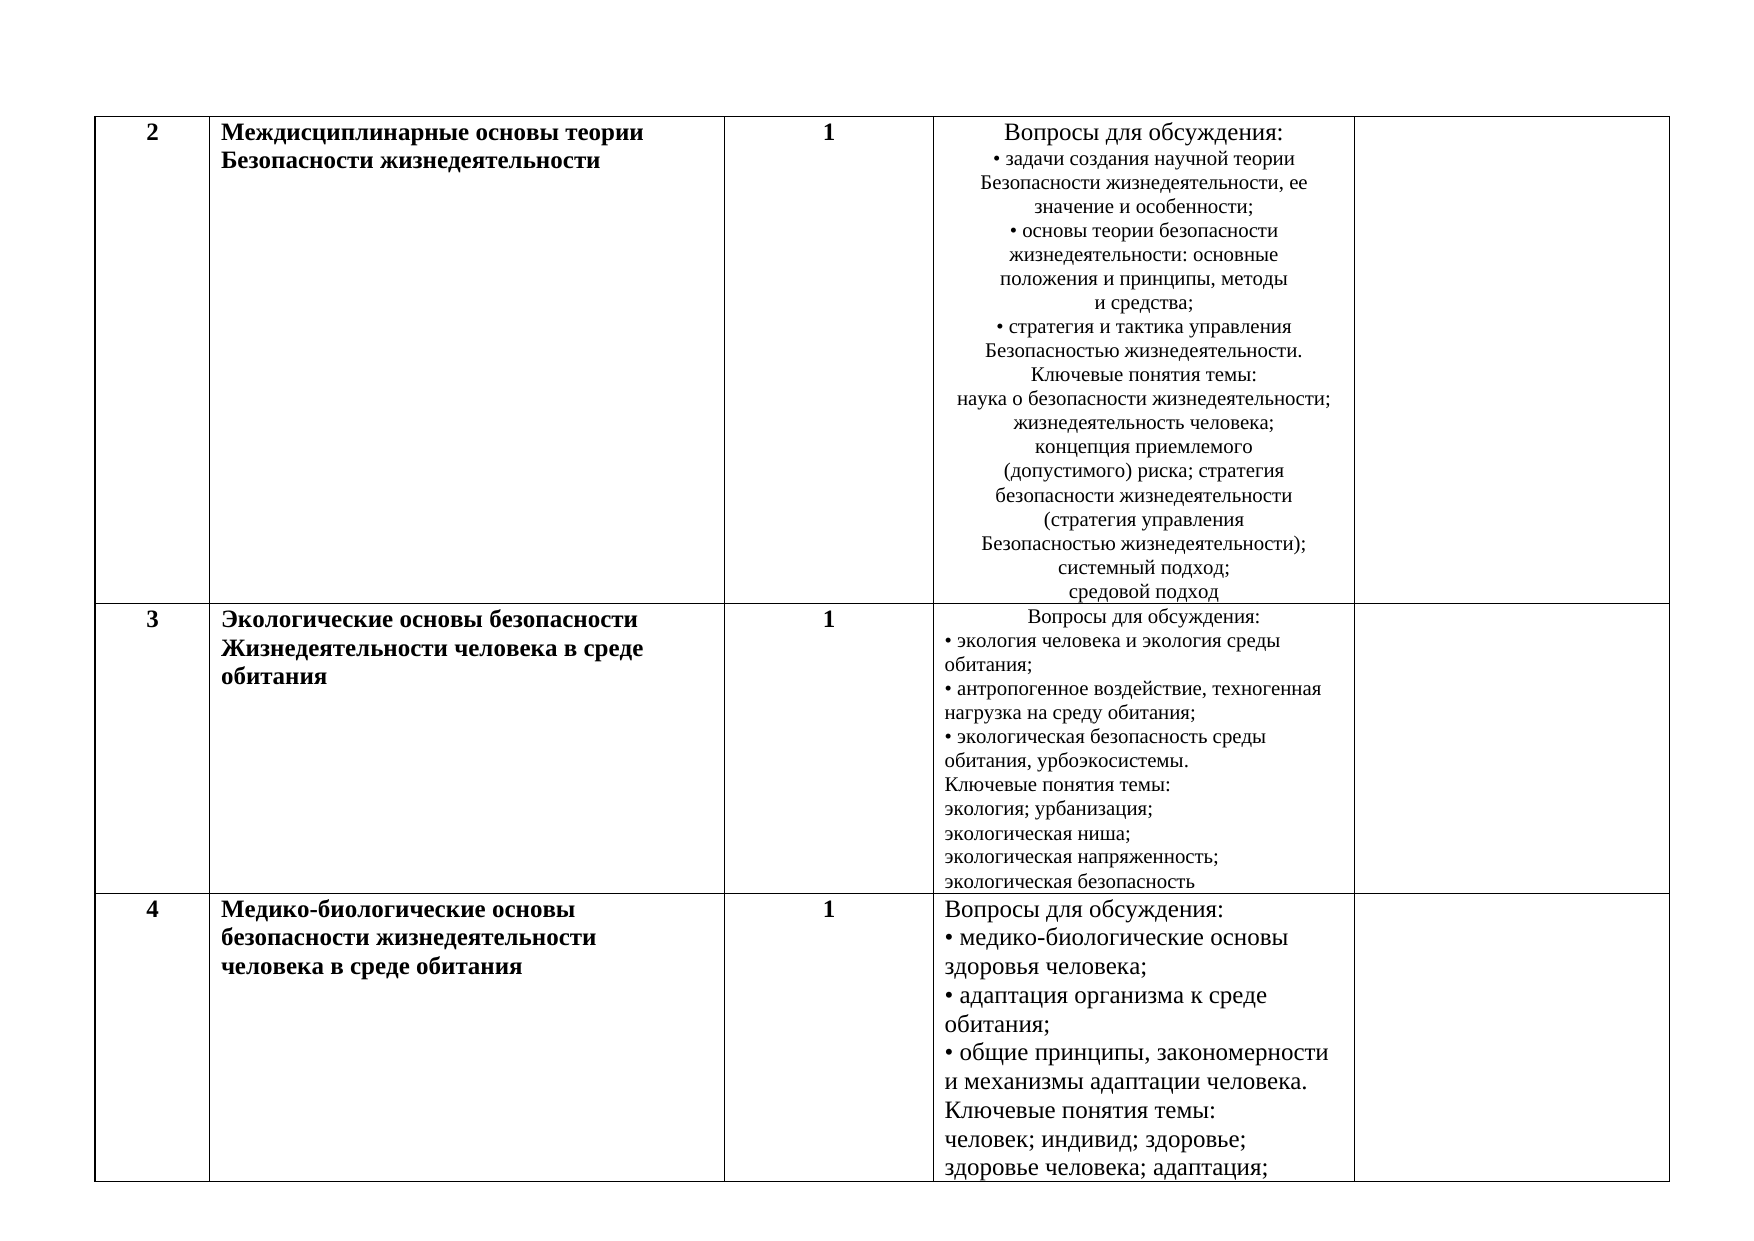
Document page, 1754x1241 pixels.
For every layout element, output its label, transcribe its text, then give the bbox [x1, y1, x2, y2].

table_cell 1 [725, 894, 933, 1181]
table_cell Вопросы для обсуждения: • экология человека и экология среды обитания; • антропогенное воздействие, техногенная нагрузка на среду обитания; • экологическая безопасность среды обитания, урбоэкосистемы. Ключевые понятия темы: экология; урбанизация; экологическая ниша; экологическая напряженность; экологическая безопасность [934, 604, 1354, 893]
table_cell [934, 894, 1354, 1181]
table_cell [1355, 604, 1669, 893]
table_cell Экологические основы безопасности Жизнедеятельности человека в среде обитания [210, 604, 724, 893]
table_cell [1355, 894, 1669, 1181]
table_cell 1 [725, 604, 933, 893]
table_cell [1355, 117, 1669, 603]
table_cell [210, 894, 724, 1181]
table_cell 4 [96, 894, 209, 1181]
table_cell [210, 117, 724, 603]
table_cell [934, 117, 1354, 603]
table_cell 1 [725, 117, 933, 603]
table_cell 2 [96, 117, 209, 603]
table_cell 3 [96, 604, 209, 893]
